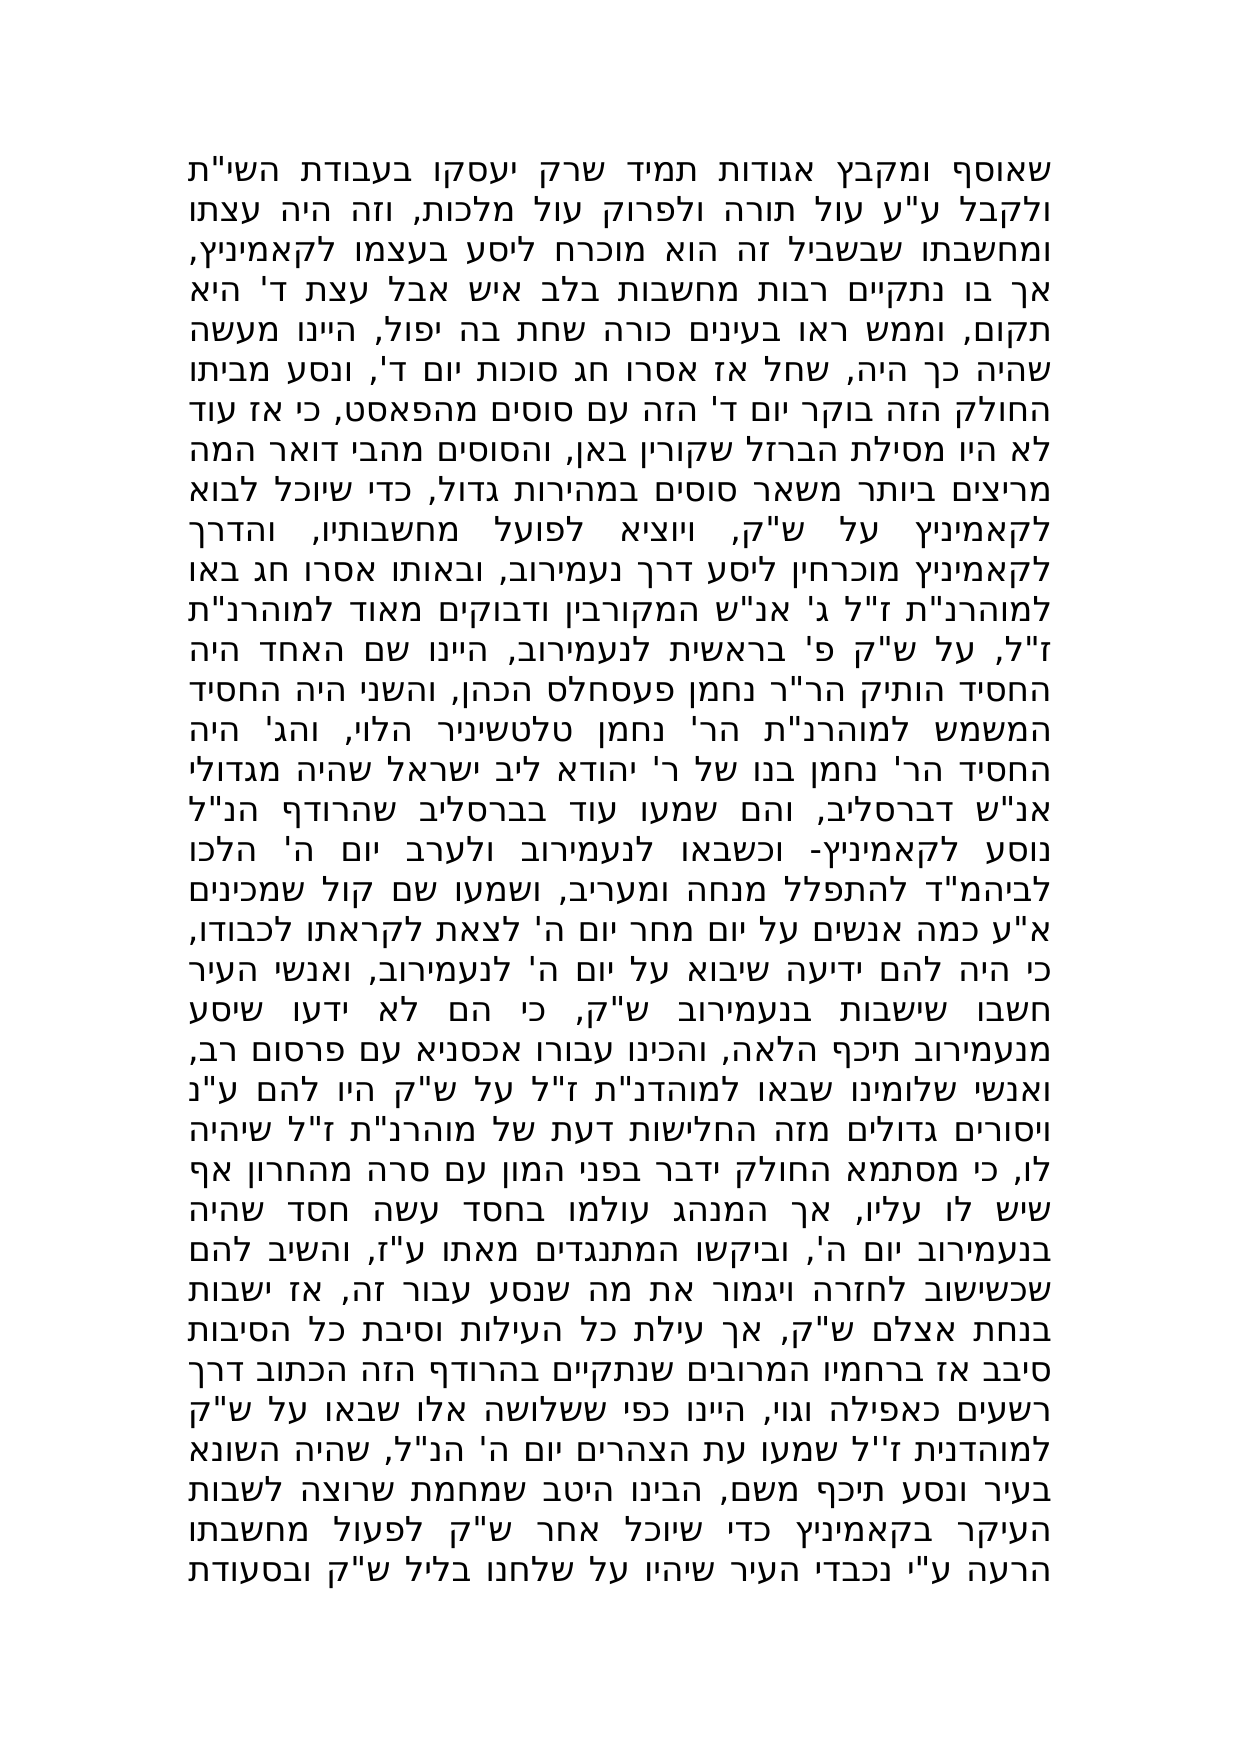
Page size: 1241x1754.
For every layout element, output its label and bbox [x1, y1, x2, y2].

text [187, 150, 1053, 1590]
